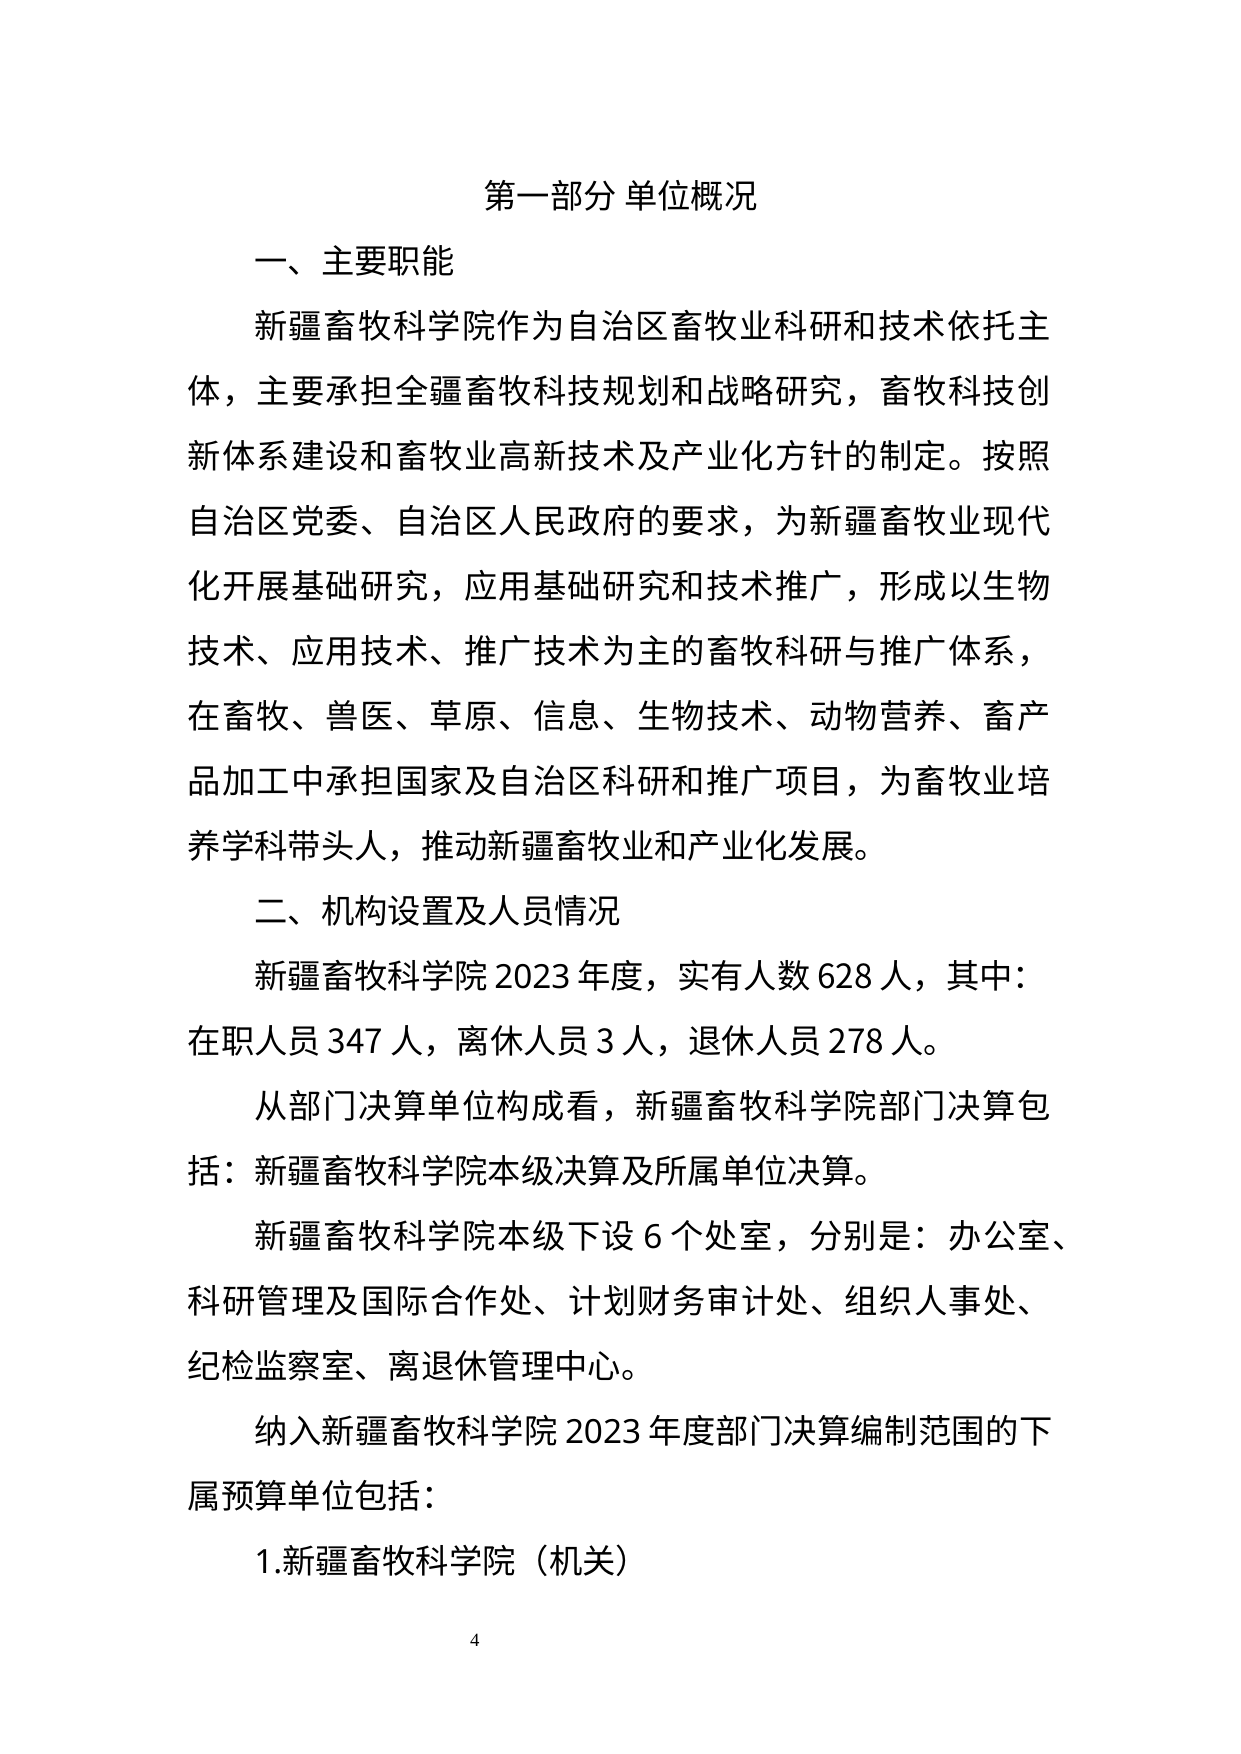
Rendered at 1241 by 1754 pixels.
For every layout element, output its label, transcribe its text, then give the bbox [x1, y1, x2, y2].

text 第一部分 单位概况 [187, 162, 1053, 227]
text 从部门决算单位构成看，新疆畜牧科学院部门决算包括：新疆畜牧科学院本级决算及所属单位决算。 [187, 1072, 1053, 1202]
text 二、机构设置及人员情况 [187, 877, 1053, 942]
text 新疆畜牧科学院2023年度，实有人数628人，其中：在职人员347人，离休人员3人，退休人员278人。 [187, 942, 1053, 1072]
text 1.新疆畜牧科学院（机关） [187, 1527, 1053, 1592]
text 纳入新疆畜牧科学院2023年度部门决算编制范围的下属预算单位包括： [187, 1397, 1053, 1527]
text 新疆畜牧科学院本级下设6个处室，分别是：办公室、科研管理及国际合作处、计划财务审计处、组织人事处、纪检监察室、离退休管理中心。 [187, 1202, 1053, 1397]
text 一、主要职能 [187, 227, 1053, 292]
text 新疆畜牧科学院作为自治区畜牧业科研和技术依托主体，主要承担全疆畜牧科技规划和战略研究，畜牧科技创新体系建设和畜牧业高新技术及产业化方针的制定。按照自治区党委、自治区人民政府的要求，为新疆畜牧业现代化开展基础研究，应用基础研究和技术推广，形成以生物技术、应用技术、推广技术为主的畜牧科研与推广体系，在畜牧、兽医、草原、信息、生物技术、动物营养、畜产品加工中承担国家及自治区科研和推广项目，为畜牧业培养学科带头人，推动新疆畜牧业和产业化发展。 [187, 292, 1053, 877]
